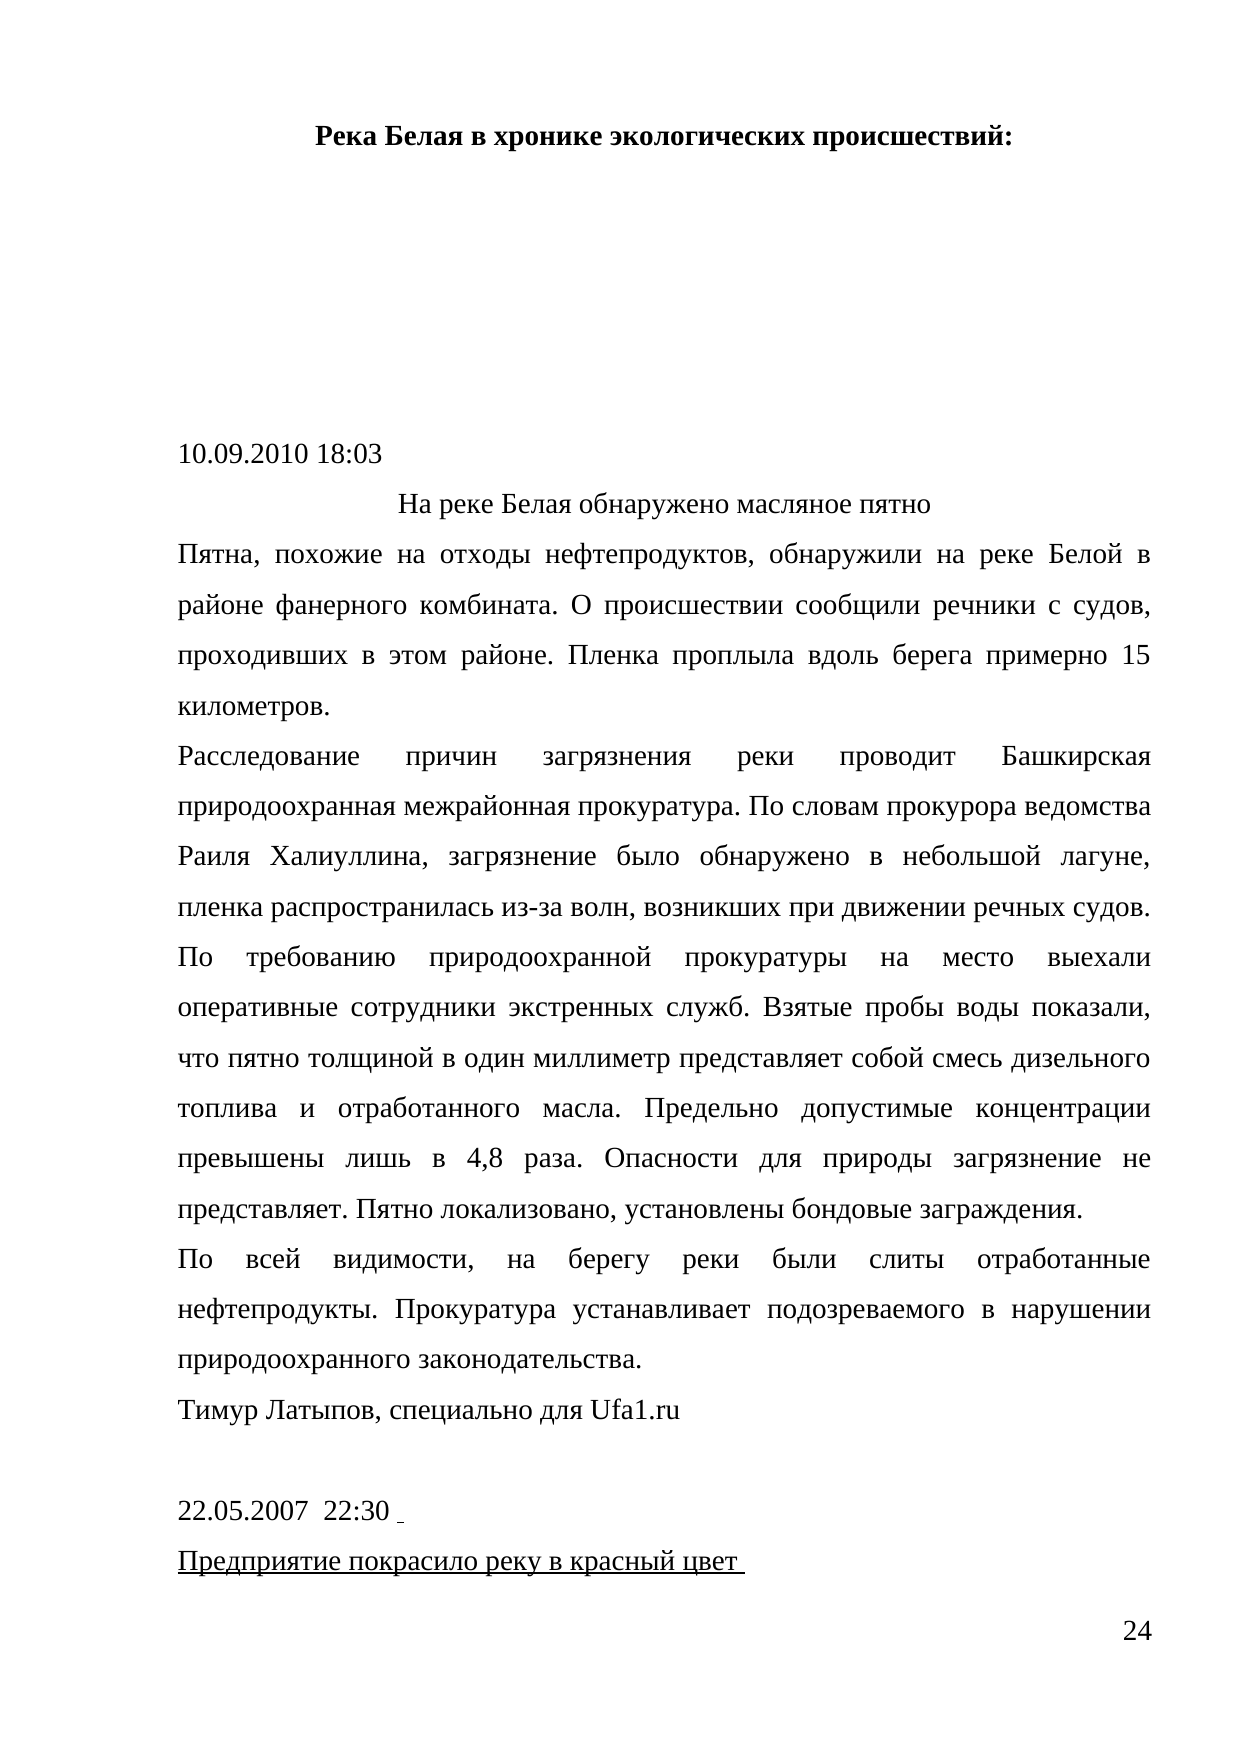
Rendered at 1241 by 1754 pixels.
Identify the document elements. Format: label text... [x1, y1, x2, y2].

text 10.09.2010 18:03 [177, 436, 1152, 469]
text Расследование причин загрязнения реки проводит Башкирская природоохранная межрайонная прокуратура. По словам прокурора ведомства Раиля Халиуллина, загрязнение было обнаружено в небольшой лагуне, пленка распространилась из-за волн, возникших при движении речных судов. По требованию природоохранной прокуратуры на место выехали оперативные сотрудники экстренных служб. Взятые пробы воды показали, что пятно толщиной в один миллиметр представляет собой смесь дизельного топлива и отработанного масла. Предельно допустимые концентрации превышены лишь в 4,8 раза. Опасности для природы загрязнение не представляет. Пятно локализовано, установлены бондовые заграждения. [177, 738, 1152, 1224]
text Река Белая в хронике экологических происшествий: [177, 118, 1152, 152]
text На реке Белая обнаружено масляное пятно [177, 486, 1152, 520]
text Тимур Латыпов, специально для Ufa1.ru [177, 1392, 1152, 1426]
text Предприятие покрасило реку в красный цвет [177, 1543, 1152, 1576]
text По всей видимости, на берегу реки были слиты отработанные нефтепродукты. Прокуратура устанавливает подозреваемого в нарушении природоохранного законодательства. [177, 1241, 1152, 1375]
text 22.05.2007 22:30 [177, 1493, 1152, 1526]
text Пятна, похожие на отходы нефтепродуктов, обнаружили на реке Белой в районе фанерного комбината. О происшествии сообщили речники с судов, проходивших в этом районе. Пленка проплыла вдоль берега примерно . [177, 537, 1152, 721]
